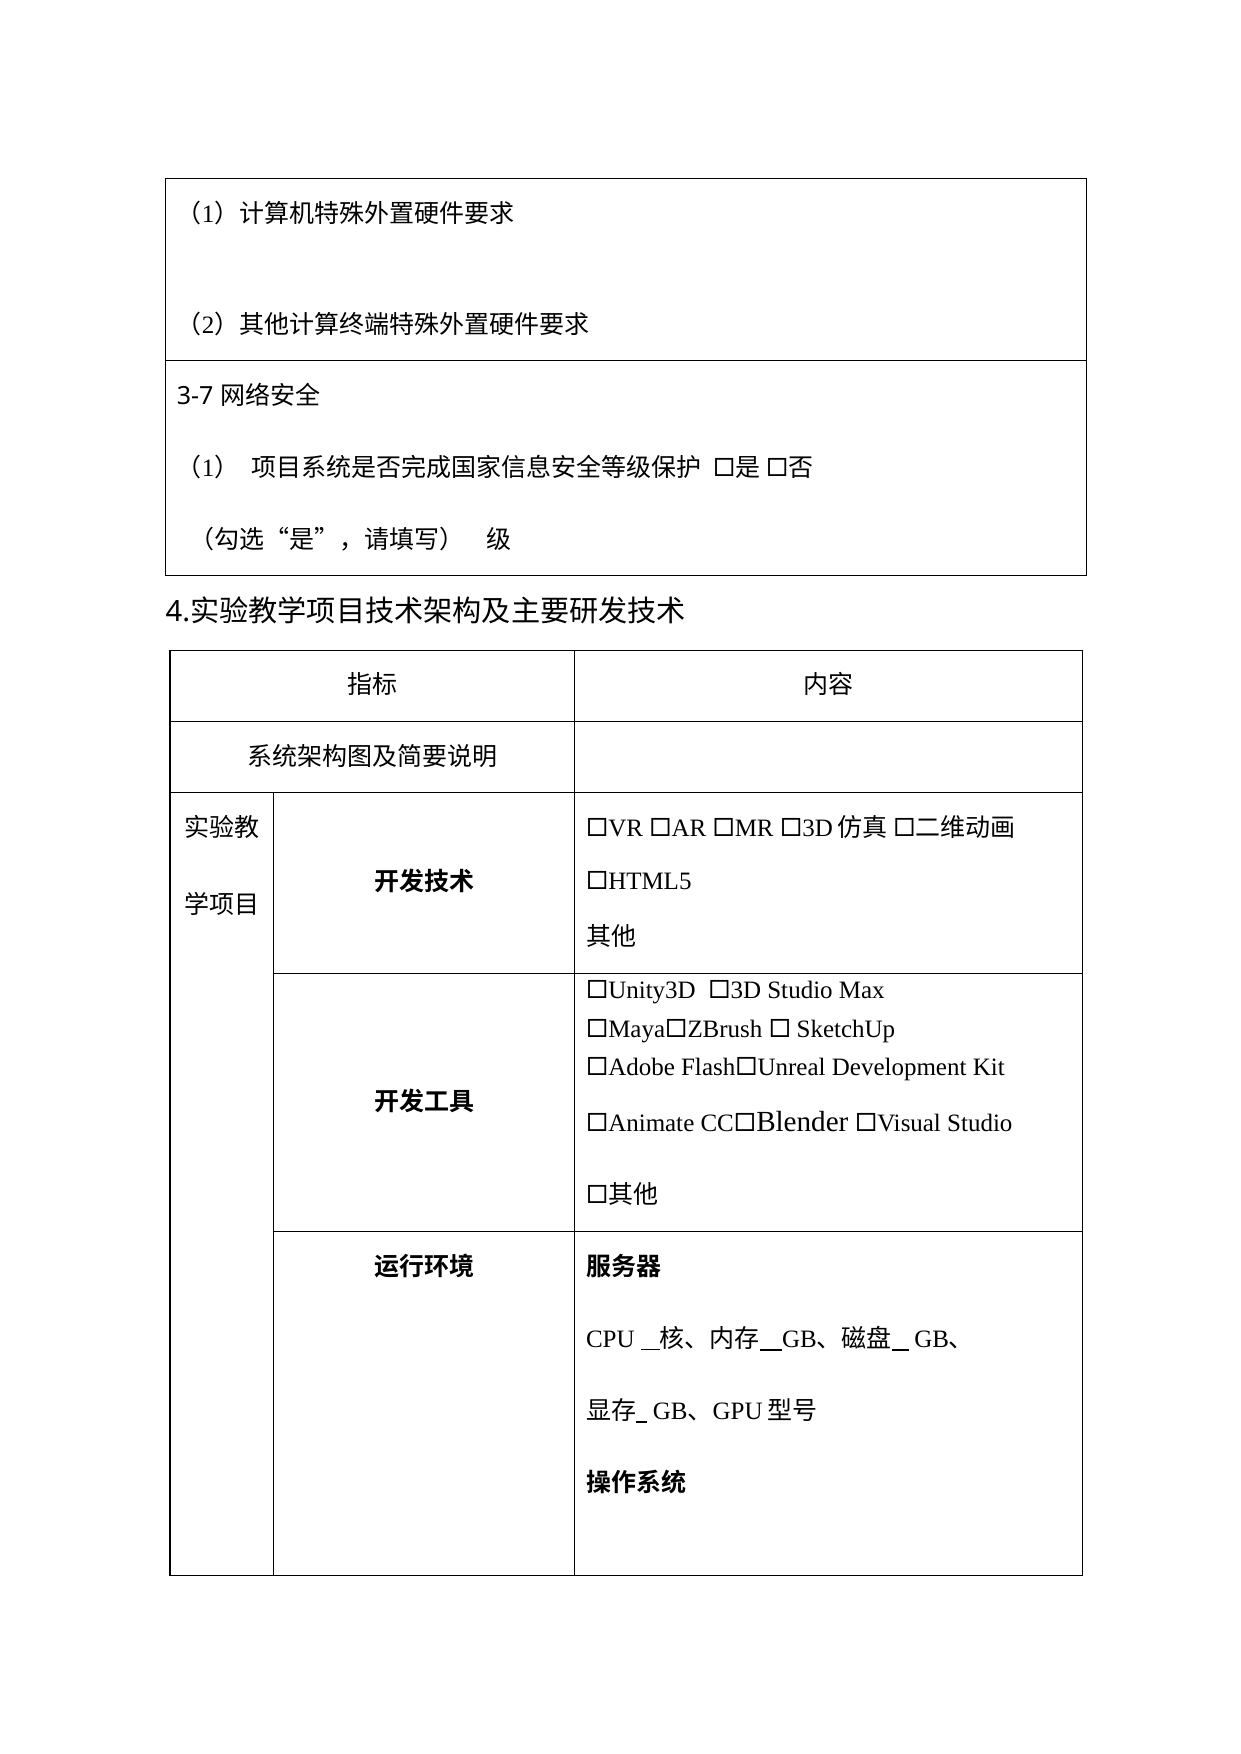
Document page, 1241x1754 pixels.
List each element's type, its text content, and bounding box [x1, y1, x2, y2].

table_cell 运行环境 [274, 1232, 574, 1575]
table_header 内容 [575, 651, 1082, 721]
table_cell [575, 722, 1082, 792]
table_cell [575, 1232, 1082, 1575]
table_cell 3-7 网络安全 项目系统是否完成国家信息安全等级保护 是 否 （勾选“是”，请填写） 级 [166, 361, 1086, 575]
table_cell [166, 179, 1086, 360]
text 4.实验教学项目技术架构及主要研发技术 [165, 576, 1087, 641]
table_cell VR AR MR 3D仿真 二维动画HTML5 其他 [575, 793, 1082, 972]
table_cell 实验教学项目 [171, 793, 273, 1575]
table_cell 系统架构图及简要说明 [171, 722, 574, 792]
table_cell Unity3D 3D Studio Max MayaZBrush SketchUp Adobe FlashUnreal Development Kit Animate CCBlender Visual Studio 其他 [575, 974, 1082, 1231]
table_cell 开发工具 [274, 974, 574, 1231]
table_cell 开发技术 [274, 793, 574, 972]
table_header 指标 [171, 651, 574, 721]
